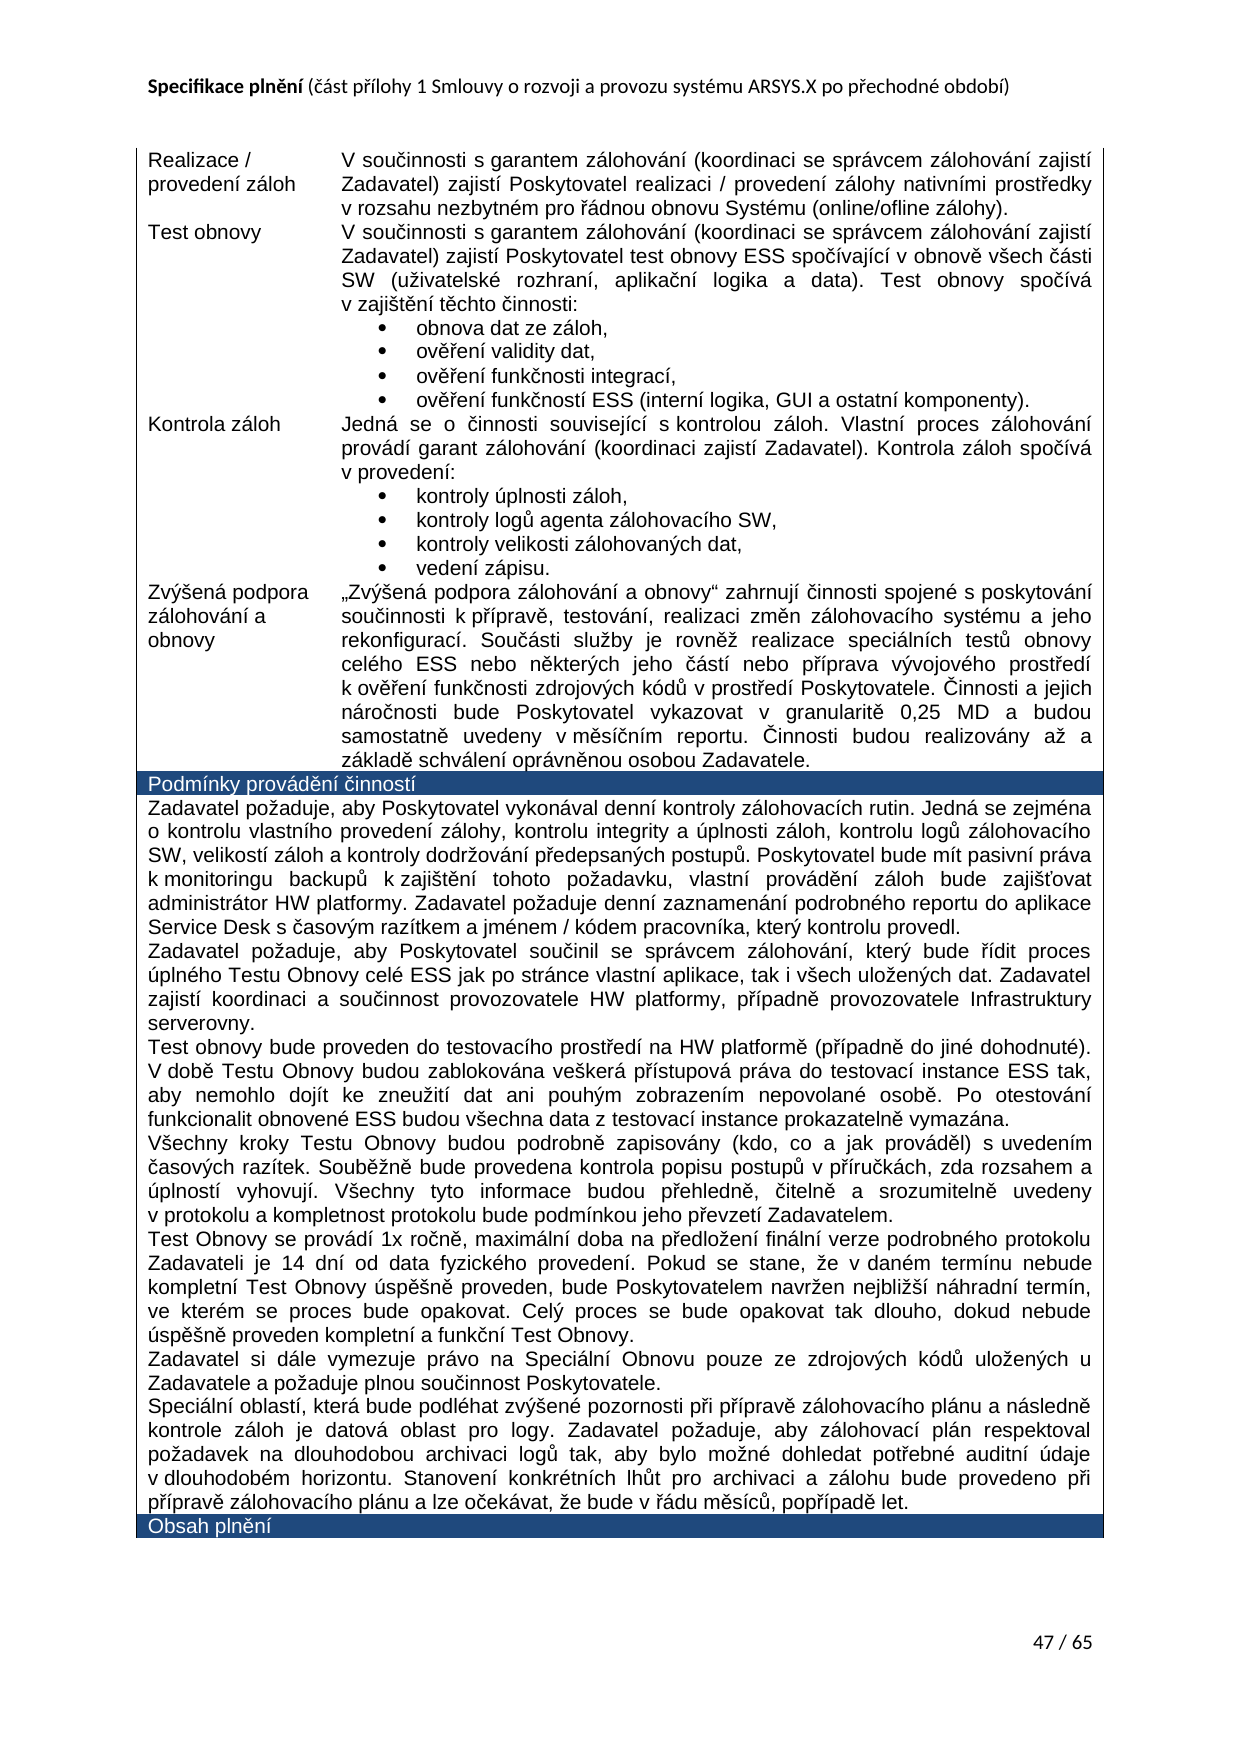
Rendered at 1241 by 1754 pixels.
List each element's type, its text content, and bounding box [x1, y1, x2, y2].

table_cell V součinnosti s garantem zálohování (koordinaci se správcem zálohování zajistí Zadavatel) zajistí Poskytovatel test obnovy ESS spočívající v obnově všech části SW (uživatelské rozhraní, aplikační logika a data). Test obnovy spočívá v zajištění těchto činnosti: obnova dat ze záloh, ověření validity dat, ověření funkčnosti integrací, ověření funkčností ESS (interní logika, GUI a ostatní komponenty). [330, 220, 1103, 412]
table_cell Jedná se o činnosti související s kontrolou záloh. Vlastní proces zálohování provádí garant zálohování (koordinaci zajistí Zadavatel). Kontrola záloh spočívá v provedení: kontroly úplnosti záloh, kontroly logů agenta zálohovacího SW, kontroly velikosti zálohovaných dat, vedení zápisu. [330, 412, 1103, 580]
table_cell Zvýšená podpora zálohování a obnovy [137, 580, 330, 771]
table_cell Realizace / provedení záloh [137, 148, 330, 219]
table_cell Podmínky provádění činností [137, 771, 1103, 795]
table_cell Kontrola záloh [137, 412, 330, 580]
table_cell „Zvýšená podpora zálohování a obnovy“ zahrnují činnosti spojené s poskytování součinnosti k přípravě, testování, realizaci změn zálohovacího systému a jeho rekonfigurací. Součásti služby je rovněž realizace speciálních testů obnovy celého ESS nebo některých jeho částí nebo příprava vývojového prostředí k ověření funkčnosti zdrojových kódů v prostředí Poskytovatele. Činnosti a jejich náročnosti bude Poskytovatel vykazovat v granularitě 0,25 MD a budou samostatně uvedeny v měsíčním reportu. Činnosti budou realizovány až a základě schválení oprávněnou osobou Zadavatele. [330, 580, 1103, 771]
table_cell Test obnovy [137, 220, 330, 412]
table_cell V součinnosti s garantem zálohování (koordinaci se správcem zálohování zajistí Zadavatel) zajistí Poskytovatel realizaci / provedení zálohy nativními prostředky v rozsahu nezbytném pro řádnou obnovu Systému (online/ofline zálohy). [330, 148, 1103, 219]
table_cell Obsah plnění [137, 1514, 1103, 1538]
table_cell Zadavatel požaduje, aby Poskytovatel vykonával denní kontroly zálohovacích rutin. Jedná se zejména o kontrolu vlastního provedení zálohy, kontrolu integrity a úplnosti záloh, kontrolu logů zálohovacího SW, velikostí záloh a kontroly dodržování předepsaných postupů. Poskytovatel bude mít pasivní práva k monitoringu backupů k zajištění tohoto požadavku, vlastní provádění záloh bude zajišťovat administrátor HW platformy. Zadavatel požaduje denní zaznamenání podrobného reportu do aplikace Service Desk s časovým razítkem a jménem / kódem pracovníka, který kontrolu provedl. Zadavatel požaduje, aby Poskytovatel součinil se správcem zálohování, který bude řídit proces úplného Testu Obnovy celé ESS jak po stránce vlastní aplikace, tak i všech uložených dat. Zadavatel zajistí koordinaci a součinnost provozovatele HW platformy, případně provozovatele Infrastruktury serverovny. Test obnovy bude proveden do testovacího prostředí na HW platformě (případně do jiné dohodnuté). V době Testu Obnovy budou zablokována veškerá přístupová práva do testovací instance ESS tak, aby nemohlo dojít ke zneužití dat ani pouhým zobrazením nepovolané osobě. Po otestování funkcionalit obnovené ESS budou všechna data z testovací instance prokazatelně vymazána. Všechny kroky Testu Obnovy budou podrobně zapisovány (kdo, co a jak prováděl) s uvedením časových razítek. Souběžně bude provedena kontrola popisu postupů v příručkách, zda rozsahem a úplností vyhovují. Všechny tyto informace budou přehledně, čitelně a srozumitelně uvedeny v protokolu a kompletnost protokolu bude podmínkou jeho převzetí Zadavatelem. Test Obnovy se provádí 1x ročně, maximální doba na předložení finální verze podrobného protokolu Zadavateli je 14 dní od data fyzického provedení. Pokud se stane, že v daném termínu nebude kompletní Test Obnovy úspěšně proveden, bude Poskytovatelem navržen nejbližší náhradní termín, ve kterém se proces bude opakovat. Celý proces se bude opakovat tak dlouho, dokud nebude úspěšně proveden kompletní a funkční Test Obnovy. Zadavatel si dále vymezuje právo na Speciální Obnovu pouze ze zdrojových kódů uložených u Zadavatele a požaduje plnou součinnost Poskytovatele. Speciální oblastí, která bude podléhat zvýšené pozornosti při přípravě zálohovacího plánu a následně kontrole záloh je datová oblast pro logy. Zadavatel požaduje, aby zálohovací plán respektoval požadavek na dlouhodobou archivaci logů tak, aby bylo možné dohledat potřebné auditní údaje v dlouhodobém horizontu. Stanovení konkrétních lhůt pro archivaci a zálohu bude provedeno při přípravě zálohovacího plánu a lze očekávat, že bude v řádu měsíců, popřípadě let. [137, 795, 1103, 1514]
